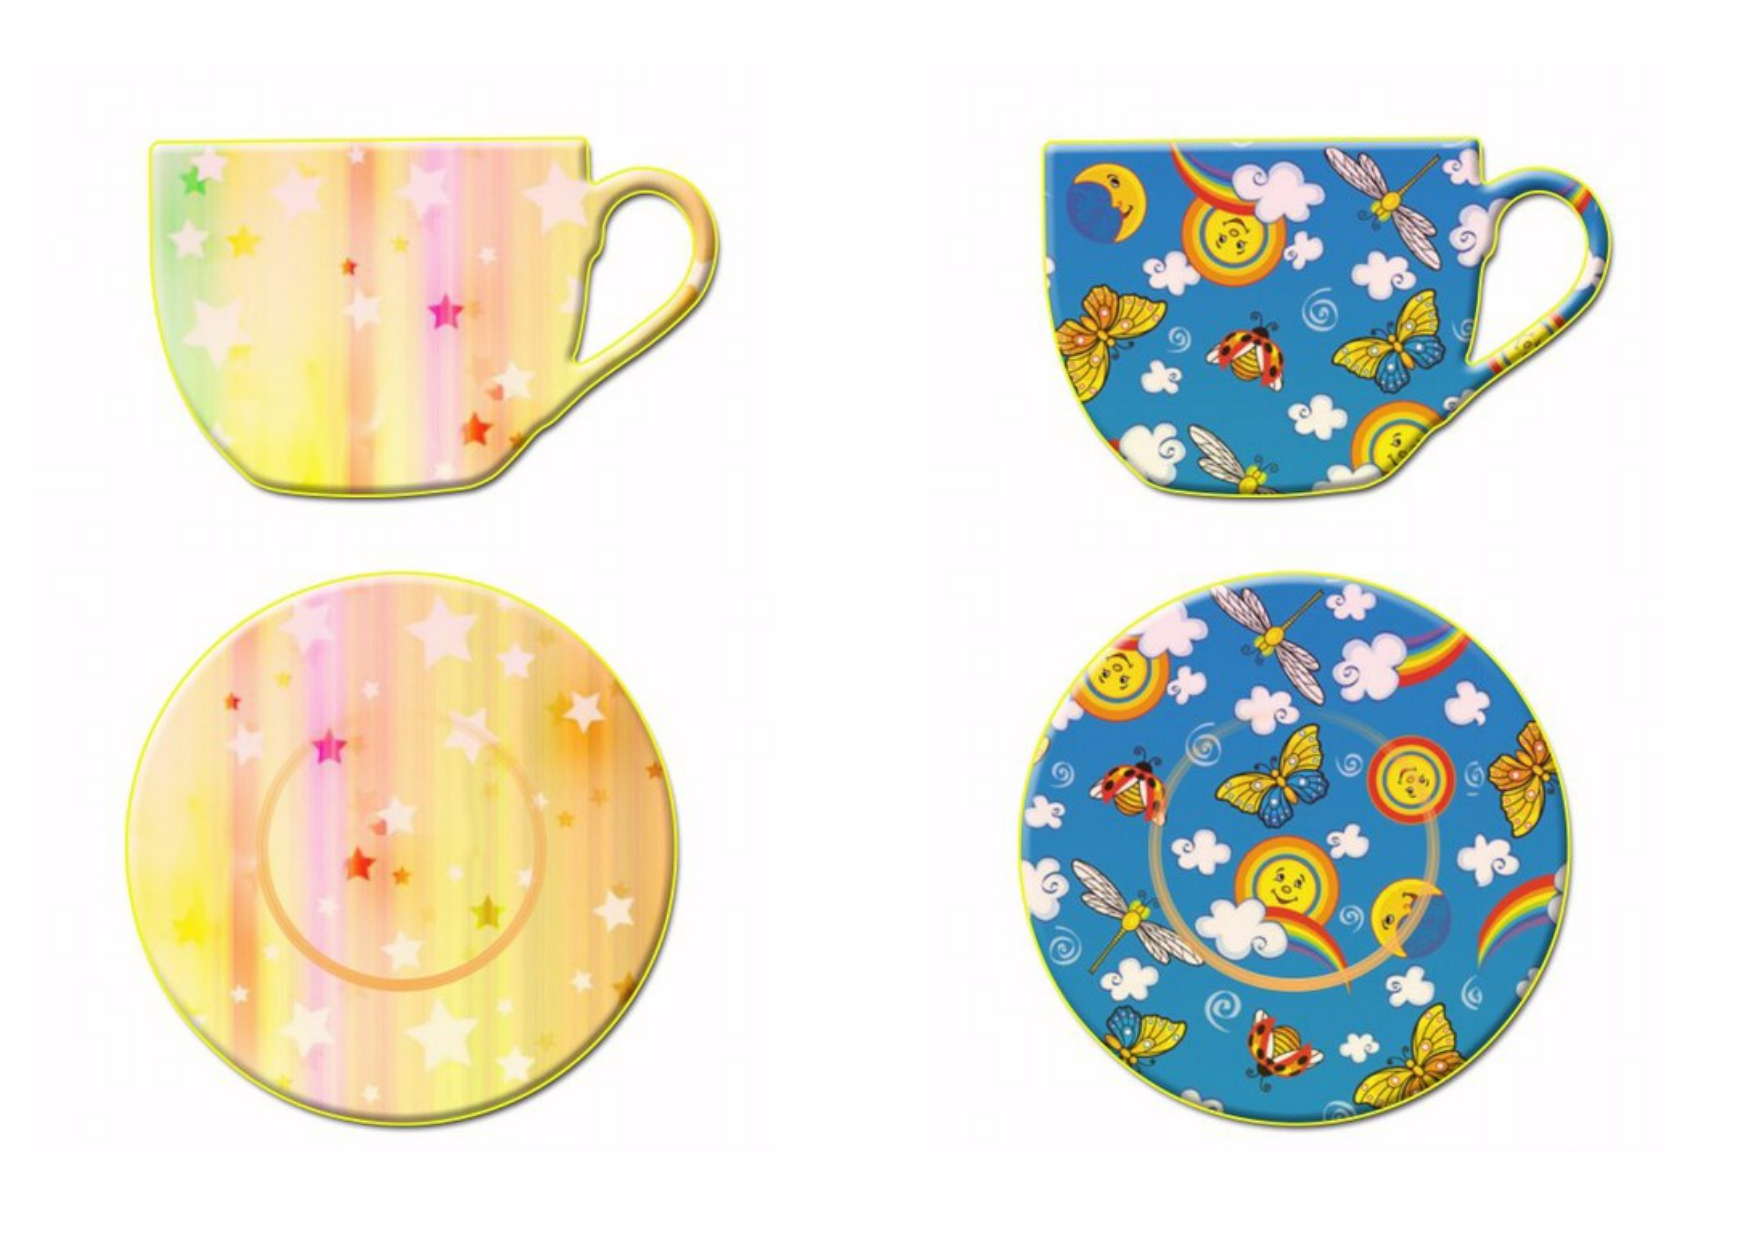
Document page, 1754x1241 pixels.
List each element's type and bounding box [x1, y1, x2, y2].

picture [29, 59, 778, 1152]
picture [922, 59, 1671, 1152]
